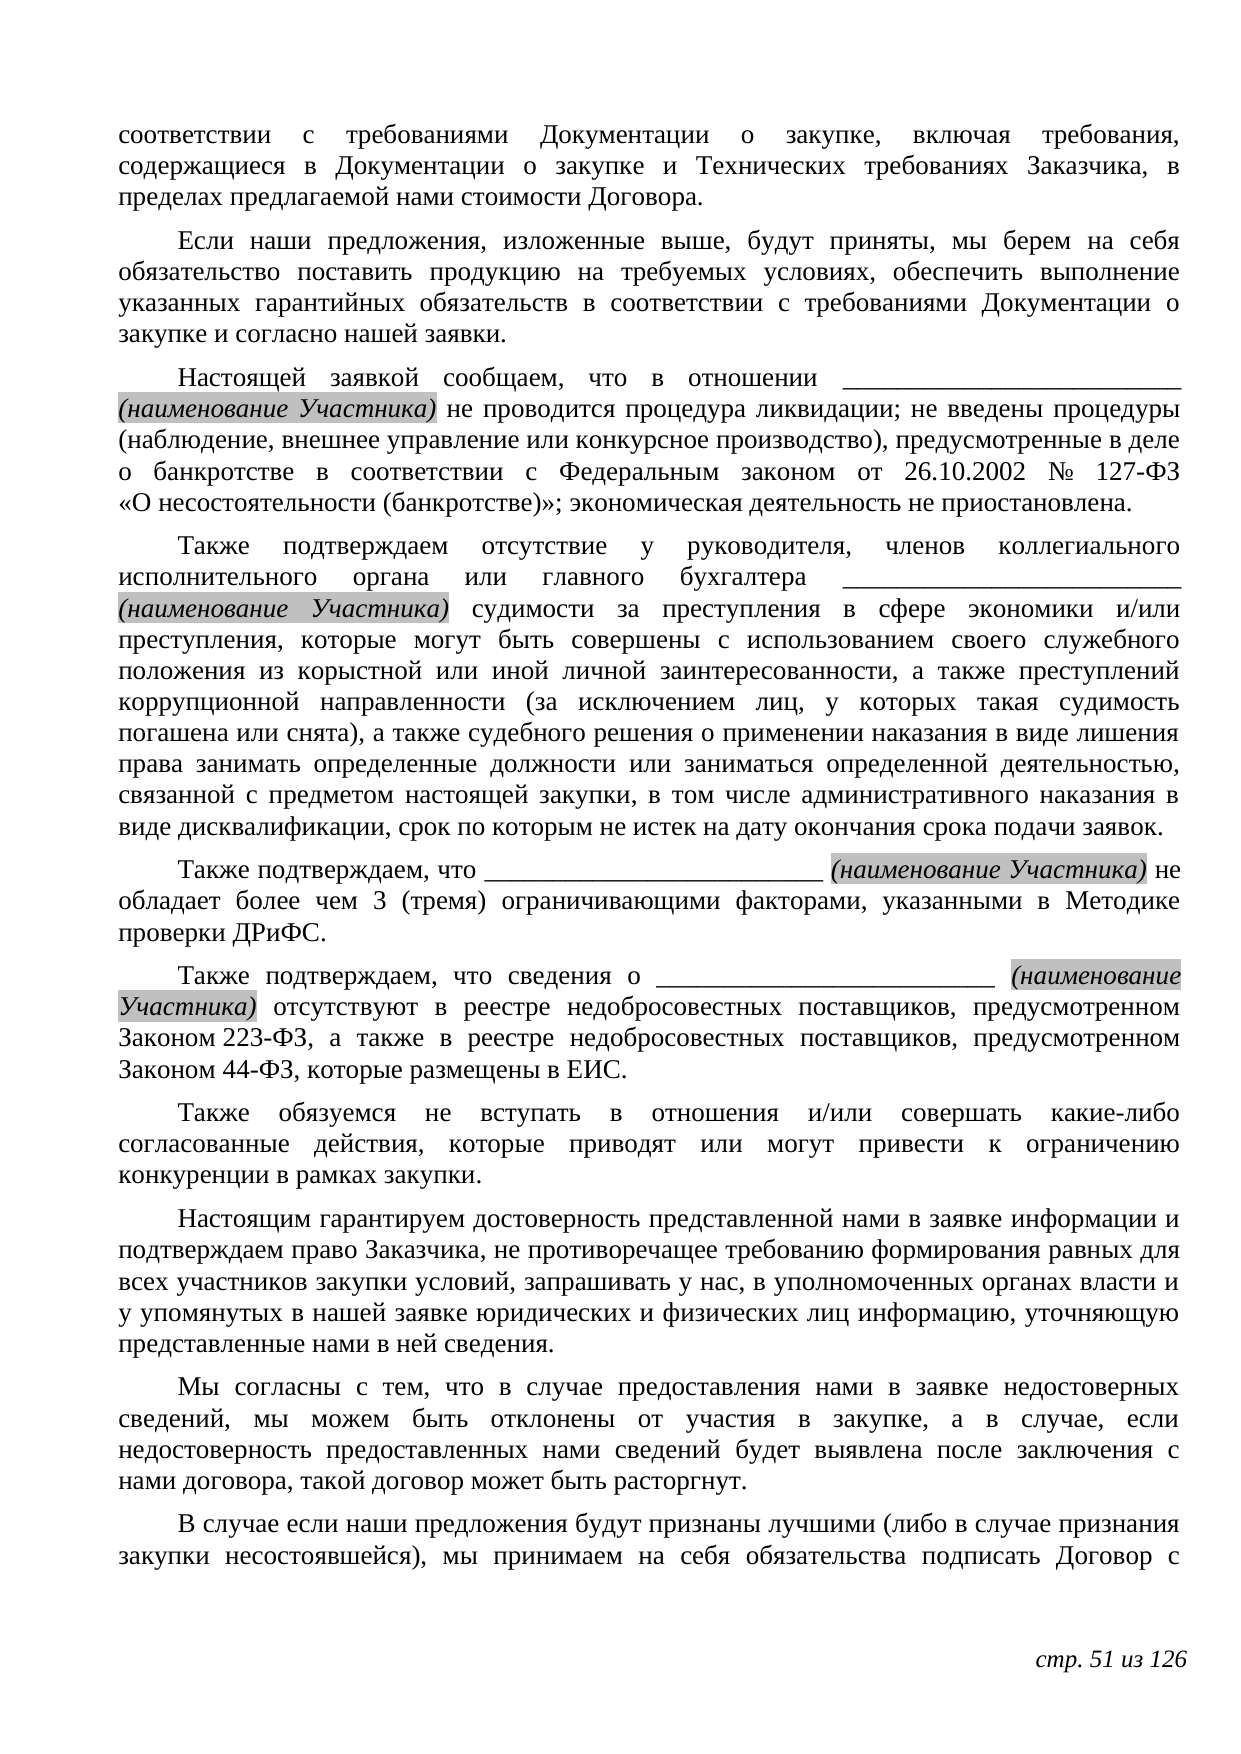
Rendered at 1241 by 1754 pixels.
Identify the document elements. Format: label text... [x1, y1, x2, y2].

text Также подтверждаем, что сведения о _________________________ (наименование Участника) отсутствуют в реестре недобросовестных поставщиков, предусмотренном Законом 223-ФЗ, а также в реестре недобросовестных поставщиков, предусмотренном Законом 44-ФЗ, которые размещены в ЕИС. [118, 959, 1181, 1084]
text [118, 118, 1181, 212]
text Если наши предложения, изложенные выше, будут приняты, мы берем на себя обязательство поставить продукцию на требуемых условиях, обеспечить выполнение указанных гарантийных обязательств в соответствии с требованиями Документации о закупке и согласно нашей заявки. [118, 224, 1181, 349]
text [118, 1508, 1181, 1570]
text Настоящей заявкой сообщаем, что в отношении _________________________ (наименование Участника) не проводится процедура ликвидации; не введены процедуры (наблюдение, внешнее управление или конкурсное производство), предусмотренные в деле о банкротстве в соответствии с Федеральным законом от 26.10.2002 № 127-ФЗ «О несостоятельности (банкротстве)»; экономическая деятельность не приостановлена. [118, 361, 1181, 517]
text Мы согласны с тем, что в случае предоставления нами в заявке недостоверных сведений, мы можем быть отклонены от участия в закупке, а в случае, если недостоверность предоставленных нами сведений будет выявлена после заключения с нами договора, такой договор может быть расторгнут. [118, 1371, 1181, 1495]
text Настоящим гарантируем достоверность представленной нами в заявке информации и подтверждаем право Заказчика, не противоречащее требованию формирования равных для всех участников закупки условий, запрашивать у нас, в уполномоченных органах власти и у упомянутых в нашей заявке юридических и физических лиц информацию, уточняющую представленные нами в ней сведения. [118, 1202, 1181, 1358]
text Также обязуемся не вступать в отношения и/или совершать какие-либо согласованные действия, которые приводят или могут привести к ограничению конкуренции в рамках закупки. [118, 1096, 1181, 1190]
text Также подтверждаем, что _________________________ (наименование Участника) не обладает более чем 3 (тремя) ограничивающими факторами, указанными в Методике проверки ДРиФС. [118, 853, 1181, 947]
text Также подтверждаем отсутствие у руководителя, членов коллегиального исполнительного органа или главного бухгалтера _________________________ (наименование Участника) судимости за преступления в сфере экономики и/или преступления, которые могут быть совершены с использованием своего служебного положения из корыстной или иной личной заинтересованности, а также преступлений коррупционной направленности (за исключением лиц, у которых такая судимость погашена или снята), а также судебного решения о применении наказания в виде лишения права занимать определенные должности или заниматься определенной деятельностью, связанной с предметом настоящей закупки, в том числе административного наказания в виде дисквалификации, срок по которым не истек на дату окончания срока подачи заявок. [118, 529, 1181, 841]
